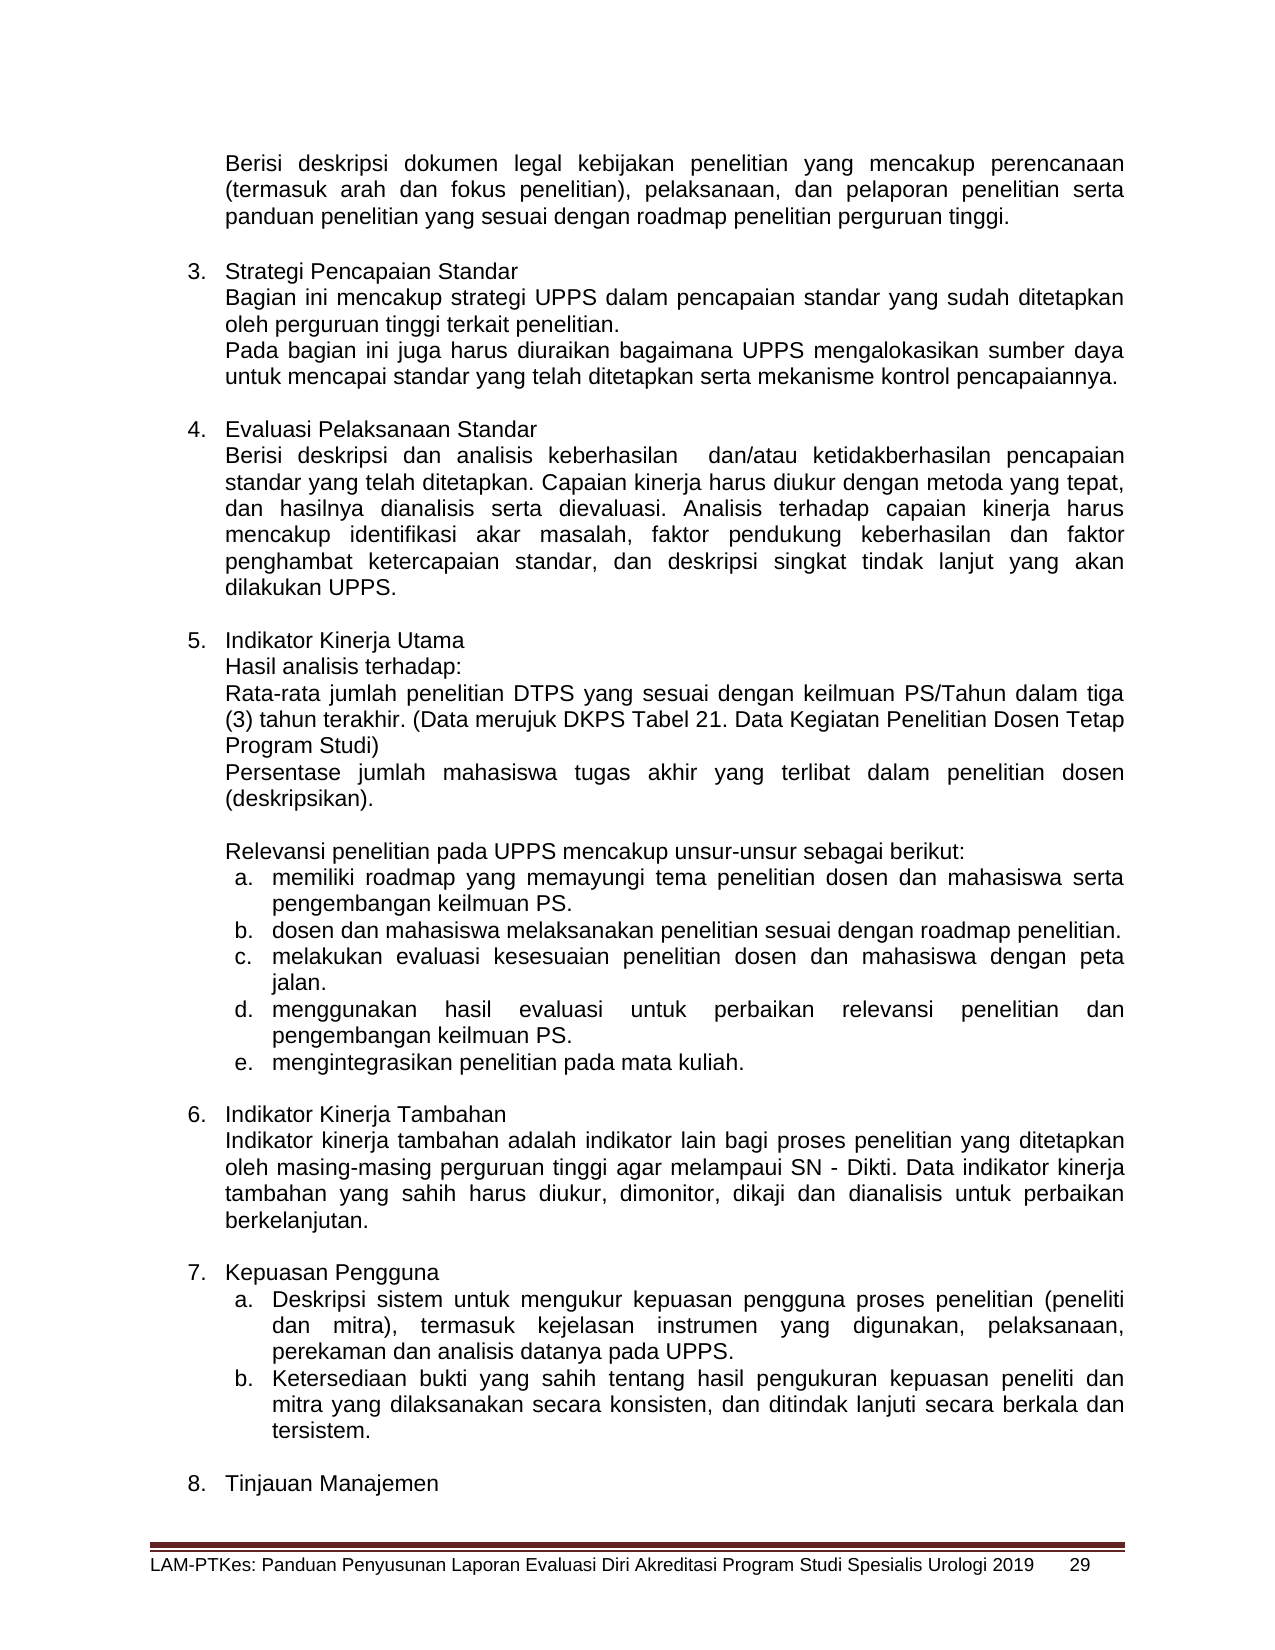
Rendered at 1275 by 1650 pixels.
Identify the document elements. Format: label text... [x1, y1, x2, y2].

text Relevansi penelitian pada UPPS mencakup unsur-unsur sebagai berikut: [225, 838, 1125, 864]
list Evaluasi Pelaksanaan Standar [187, 416, 1125, 442]
list melakukan evaluasi kesesuaian penelitian dosen dan mahasiswa dengan peta jalan. [234, 943, 1125, 996]
list memiliki roadmap yang memayungi tema penelitian dosen dan mahasiswa serta pengembangan keilmuan PS. [234, 864, 1125, 917]
list Ketersediaan bukti yang sahih tentang hasil pengukuran kepuasan peneliti dan mitra yang dilaksanakan secara konsisten, dan ditindak lanjuti secara berkala dan tersistem. [234, 1365, 1125, 1444]
text Rata-rata jumlah penelitian DTPS yang sesuai dengan keilmuan PS/Tahun dalam tiga (3) tahun terakhir. (Data merujuk DKPS Tabel 21. Data Kegiatan Penelitian Dosen Tetap Program Studi) [225, 679, 1125, 758]
list Indikator Kinerja Tambahan [187, 1101, 1125, 1127]
list Indikator Kinerja Utama [187, 627, 1125, 653]
list dosen dan mahasiswa melaksanakan penelitian sesuai dengan roadmap penelitian. [234, 917, 1125, 943]
text Persentase jumlah mahasiswa tugas akhir yang terlibat dalam penelitian dosen (deskripsikan). [225, 758, 1125, 811]
text Berisi deskripsi dan analisis keberhasilan dan/atau ketidakberhasilan pencapaian standar yang telah ditetapkan. Capaian kinerja harus diukur dengan metoda yang tepat, dan hasilnya dianalisis serta dievaluasi. Analisis terhadap capaian kinerja harus mencakup identifikasi akar masalah, faktor pendukung keberhasilan dan faktor penghambat ketercapaian standar, dan deskripsi singkat tindak lanjut yang akan dilakukan UPPS. [225, 442, 1125, 600]
list menggunakan hasil evaluasi untuk perbaikan relevansi penelitian dan pengembangan keilmuan PS. [234, 996, 1125, 1048]
text Indikator kinerja tambahan adalah indikator lain bagi proses penelitian yang ditetapkan oleh masing-masing perguruan tinggi agar melampaui SN - Dikti. Data indikator kinerja tambahan yang sahih harus diukur, dimonitor, dikaji dan dianalisis untuk perbaikan berkelanjutan. [225, 1127, 1125, 1233]
list Strategi Pencapaian Standar [187, 258, 1125, 284]
text Berisi deskripsi dokumen legal kebijakan penelitian yang mencakup perencanaan (termasuk arah dan fokus penelitian), pelaksanaan, dan pelaporan penelitian serta panduan penelitian yang sesuai dengan roadmap penelitian perguruan tinggi. [225, 150, 1125, 229]
list Deskripsi sistem untuk mengukur kepuasan pengguna proses penelitian (peneliti dan mitra), termasuk kejelasan instrumen yang digunakan, pelaksanaan, perekaman dan analisis datanya pada UPPS. [234, 1286, 1125, 1365]
list mengintegrasikan penelitian pada mata kuliah. [234, 1048, 1125, 1075]
list Tinjauan Manajemen [187, 1470, 1125, 1496]
text Bagian ini mencakup strategi UPPS dalam pencapaian standar yang sudah ditetapkan oleh perguruan tinggi terkait penelitian. [225, 284, 1125, 337]
text Hasil analisis terhadap: [225, 653, 1125, 679]
list Kepuasan Pengguna [187, 1259, 1125, 1286]
text Pada bagian ini juga harus diuraikan bagaimana UPPS mengalokasikan sumber daya untuk mencapai standar yang telah ditetapkan serta mekanisme kontrol pencapaiannya. [225, 337, 1125, 389]
